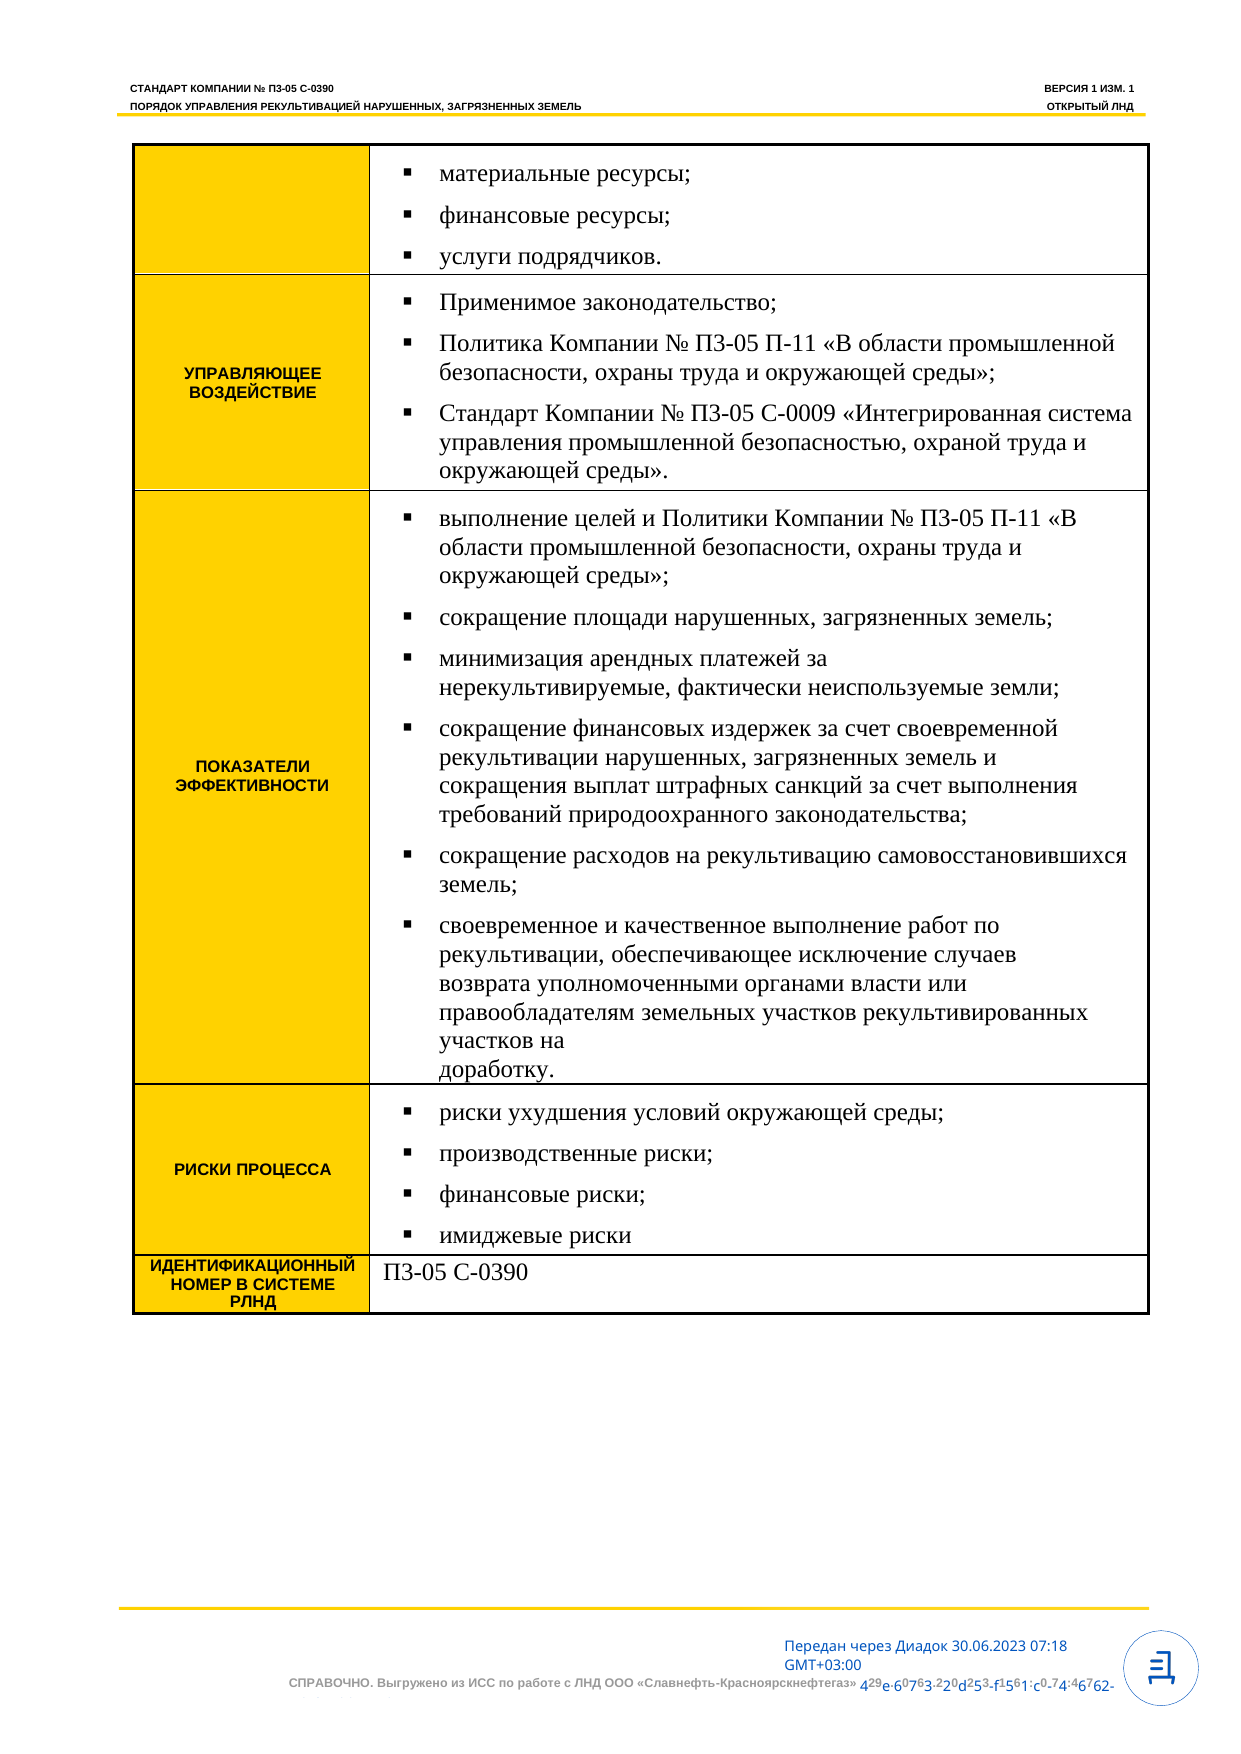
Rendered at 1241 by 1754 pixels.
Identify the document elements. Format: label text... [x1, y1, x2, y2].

table_cell УПРАВЛЯЮЩЕЕ ВОЗДЕЙСТВИЕ [135, 275, 369, 489]
picture [709, 1587, 1241, 1734]
table_cell ПОКАЗАТЕЛИ ЭФФЕКТИВНОСТИ [135, 491, 369, 1083]
table_cell П3-05 С-0390 [370, 1256, 1147, 1312]
table_cell риски ухудшения условий окружающей среды; производственные риски; финансовые риски; имиджевые риски [370, 1085, 1147, 1254]
table_header материальные ресурсы; финансовые ресурсы; услуги подрядчиков. [370, 146, 1147, 273]
table_cell выполнение целей и Политики Компании № П3-05 П-11 «В области промышленной безопасности, охраны труда и окружающей среды»; сокращение площади нарушенных, загрязненных земель; минимизация арендных платежей за нерекультивируемые, фактически неиспользуемые земли; сокращение финансовых издержек за счет своевременной рекультивации нарушенных, загрязненных земель и сокращения выплат штрафных санкций за счет выполнения требований природоохранного законодательства; сокращение расходов на рекультивацию самовосстановившихся земель; своевременное и качественное выполнение работ по рекультивации, обеспечивающее исключение случаев возврата уполномоченными органами власти или правообладателям земельных участков рекультивированных участков на доработку. [370, 491, 1147, 1083]
table_cell ИДЕНТИФИКАЦИОННЫЙ НОМЕР В СИСТЕМЕ РЛНД [135, 1256, 369, 1312]
table_header [135, 146, 369, 273]
table_cell Применимое законодательство; Политика Компании № П3-05 П-11 «В области промышленной безопасности, охраны труда и окружающей среды»; Стандарт Компании № П3-05 С-0009 «Интегрированная система управления промышленной безопасностью, охраной труда и окружающей среды». [370, 275, 1147, 489]
table_cell РИСКИ ПРОЦЕССА [135, 1085, 369, 1254]
